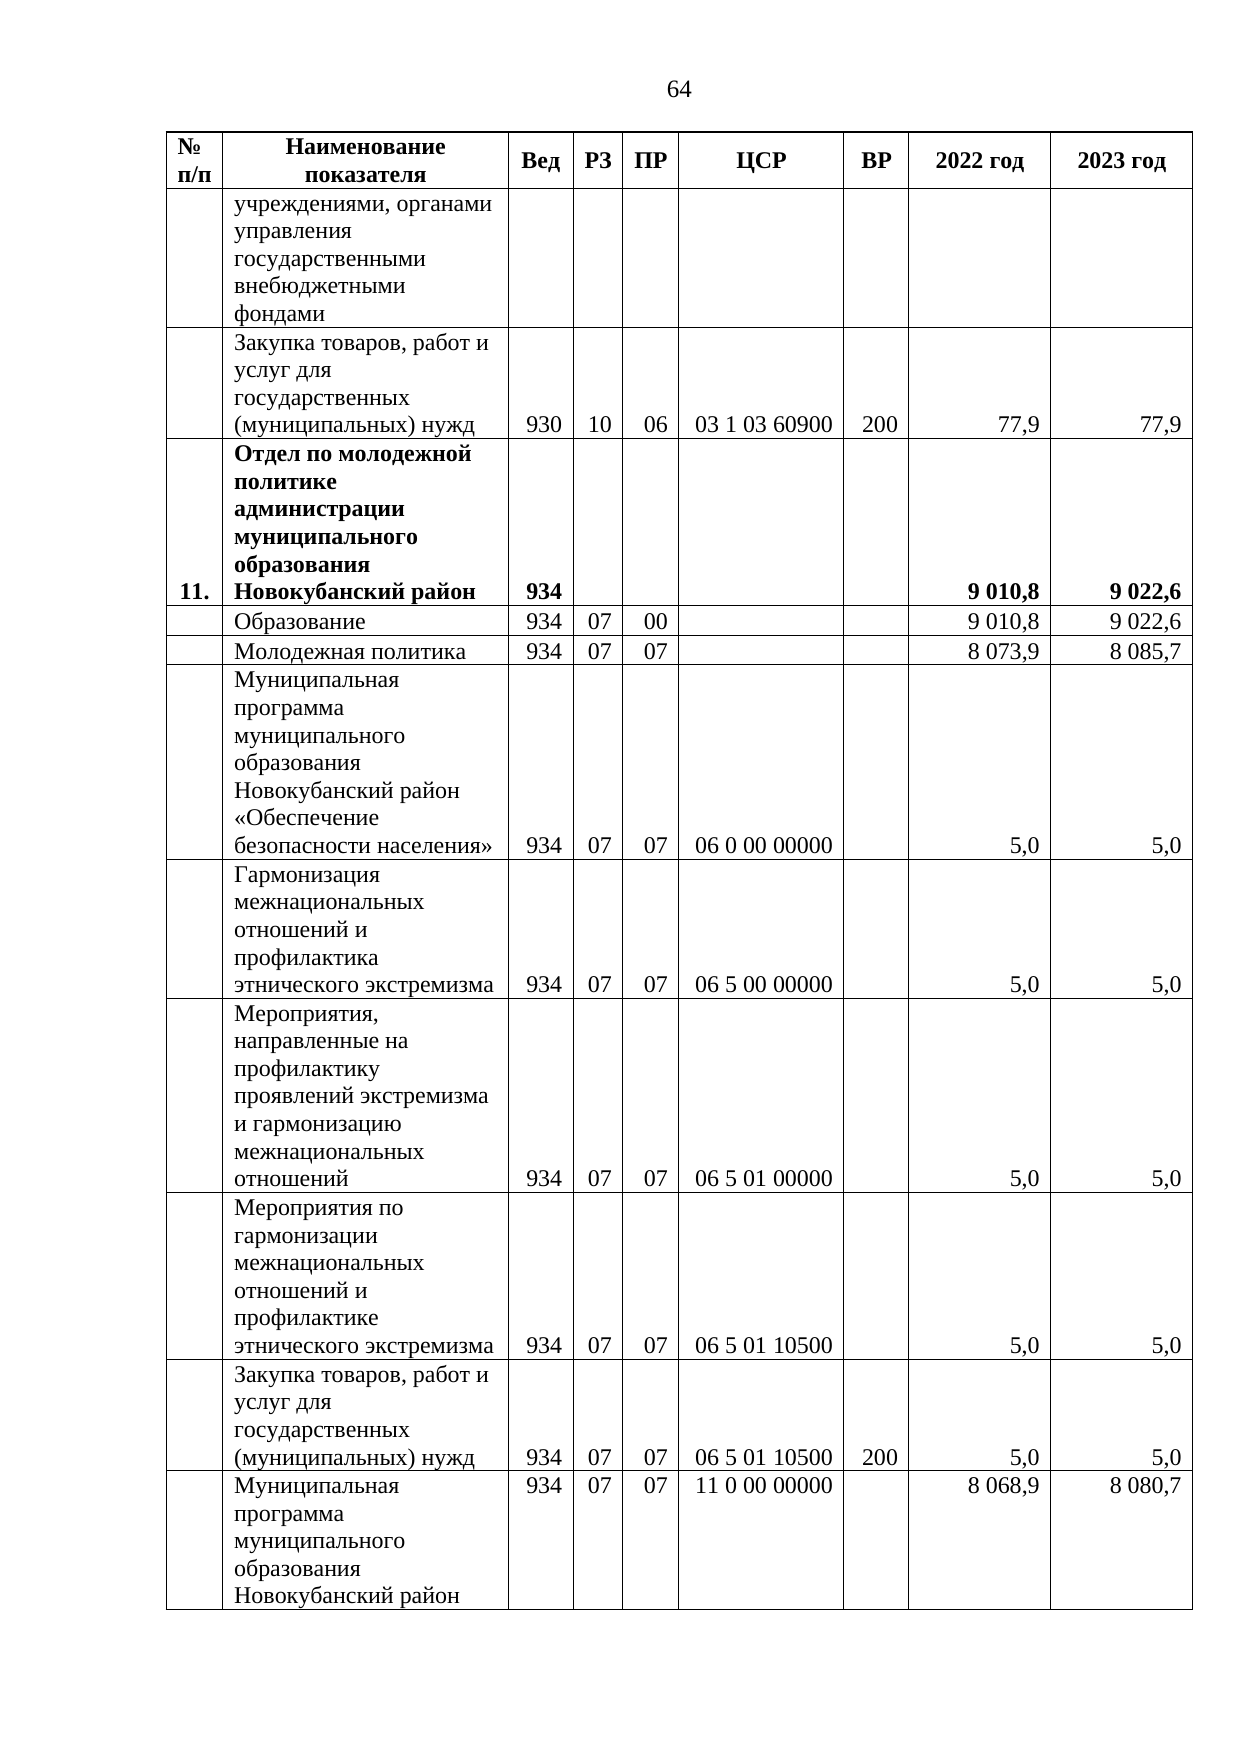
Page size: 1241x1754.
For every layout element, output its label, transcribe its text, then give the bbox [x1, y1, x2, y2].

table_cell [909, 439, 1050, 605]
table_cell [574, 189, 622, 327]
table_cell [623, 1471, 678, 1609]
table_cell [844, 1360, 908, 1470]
table_header ПР [623, 133, 678, 188]
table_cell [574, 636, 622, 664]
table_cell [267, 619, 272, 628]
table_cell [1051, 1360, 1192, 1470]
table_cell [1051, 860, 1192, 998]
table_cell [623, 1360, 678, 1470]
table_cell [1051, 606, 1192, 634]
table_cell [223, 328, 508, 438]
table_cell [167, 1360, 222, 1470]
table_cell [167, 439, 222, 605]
table_header Наименование показателя [223, 133, 508, 188]
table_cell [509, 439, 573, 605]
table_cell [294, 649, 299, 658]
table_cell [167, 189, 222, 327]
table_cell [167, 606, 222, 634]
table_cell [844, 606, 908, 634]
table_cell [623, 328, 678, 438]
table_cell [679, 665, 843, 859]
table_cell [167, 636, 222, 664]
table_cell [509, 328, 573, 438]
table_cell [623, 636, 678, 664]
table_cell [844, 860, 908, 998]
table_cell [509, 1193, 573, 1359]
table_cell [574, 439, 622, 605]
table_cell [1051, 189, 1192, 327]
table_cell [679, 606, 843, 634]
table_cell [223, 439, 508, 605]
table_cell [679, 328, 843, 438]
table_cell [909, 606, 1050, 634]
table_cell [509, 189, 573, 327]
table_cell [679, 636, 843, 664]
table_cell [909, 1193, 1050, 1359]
table_header РЗ [574, 133, 622, 188]
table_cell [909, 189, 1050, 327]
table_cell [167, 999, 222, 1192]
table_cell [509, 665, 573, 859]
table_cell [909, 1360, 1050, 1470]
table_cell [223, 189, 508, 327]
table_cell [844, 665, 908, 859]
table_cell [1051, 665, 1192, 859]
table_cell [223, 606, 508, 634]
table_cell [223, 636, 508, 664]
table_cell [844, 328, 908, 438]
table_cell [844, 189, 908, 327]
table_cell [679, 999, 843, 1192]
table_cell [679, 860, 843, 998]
table_header 2023 год [1051, 133, 1192, 188]
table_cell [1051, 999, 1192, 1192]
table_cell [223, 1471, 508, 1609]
table_header 2022 год [909, 133, 1050, 188]
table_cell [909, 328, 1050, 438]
table_header ЦСР [679, 133, 843, 188]
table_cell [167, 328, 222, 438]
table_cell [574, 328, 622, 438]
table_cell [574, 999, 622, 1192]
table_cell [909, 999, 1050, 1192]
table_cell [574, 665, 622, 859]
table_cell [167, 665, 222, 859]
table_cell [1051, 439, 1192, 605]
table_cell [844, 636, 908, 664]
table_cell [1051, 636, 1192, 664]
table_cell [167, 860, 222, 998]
table_header ВР [844, 133, 908, 188]
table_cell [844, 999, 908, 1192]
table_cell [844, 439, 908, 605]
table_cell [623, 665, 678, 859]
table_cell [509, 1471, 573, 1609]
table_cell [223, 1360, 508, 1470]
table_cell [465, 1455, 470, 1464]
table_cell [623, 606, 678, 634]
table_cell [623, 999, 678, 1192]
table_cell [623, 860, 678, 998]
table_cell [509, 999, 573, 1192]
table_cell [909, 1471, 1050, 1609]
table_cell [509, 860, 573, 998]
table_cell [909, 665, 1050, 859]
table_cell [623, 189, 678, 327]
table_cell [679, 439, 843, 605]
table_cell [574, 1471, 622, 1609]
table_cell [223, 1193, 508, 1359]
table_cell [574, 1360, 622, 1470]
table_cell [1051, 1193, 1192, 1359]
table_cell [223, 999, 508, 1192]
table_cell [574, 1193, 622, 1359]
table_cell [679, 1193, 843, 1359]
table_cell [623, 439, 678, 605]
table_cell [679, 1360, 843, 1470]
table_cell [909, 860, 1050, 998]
table_header № п/п [167, 133, 222, 188]
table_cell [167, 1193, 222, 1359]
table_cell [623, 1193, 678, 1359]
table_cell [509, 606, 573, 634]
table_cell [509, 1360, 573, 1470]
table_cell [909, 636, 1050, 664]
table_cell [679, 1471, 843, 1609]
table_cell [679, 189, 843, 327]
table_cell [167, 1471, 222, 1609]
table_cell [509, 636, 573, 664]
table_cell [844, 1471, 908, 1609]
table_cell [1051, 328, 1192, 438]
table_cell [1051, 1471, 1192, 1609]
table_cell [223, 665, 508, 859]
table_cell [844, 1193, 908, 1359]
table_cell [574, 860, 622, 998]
table_header Вед [509, 133, 573, 188]
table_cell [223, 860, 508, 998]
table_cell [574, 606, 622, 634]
